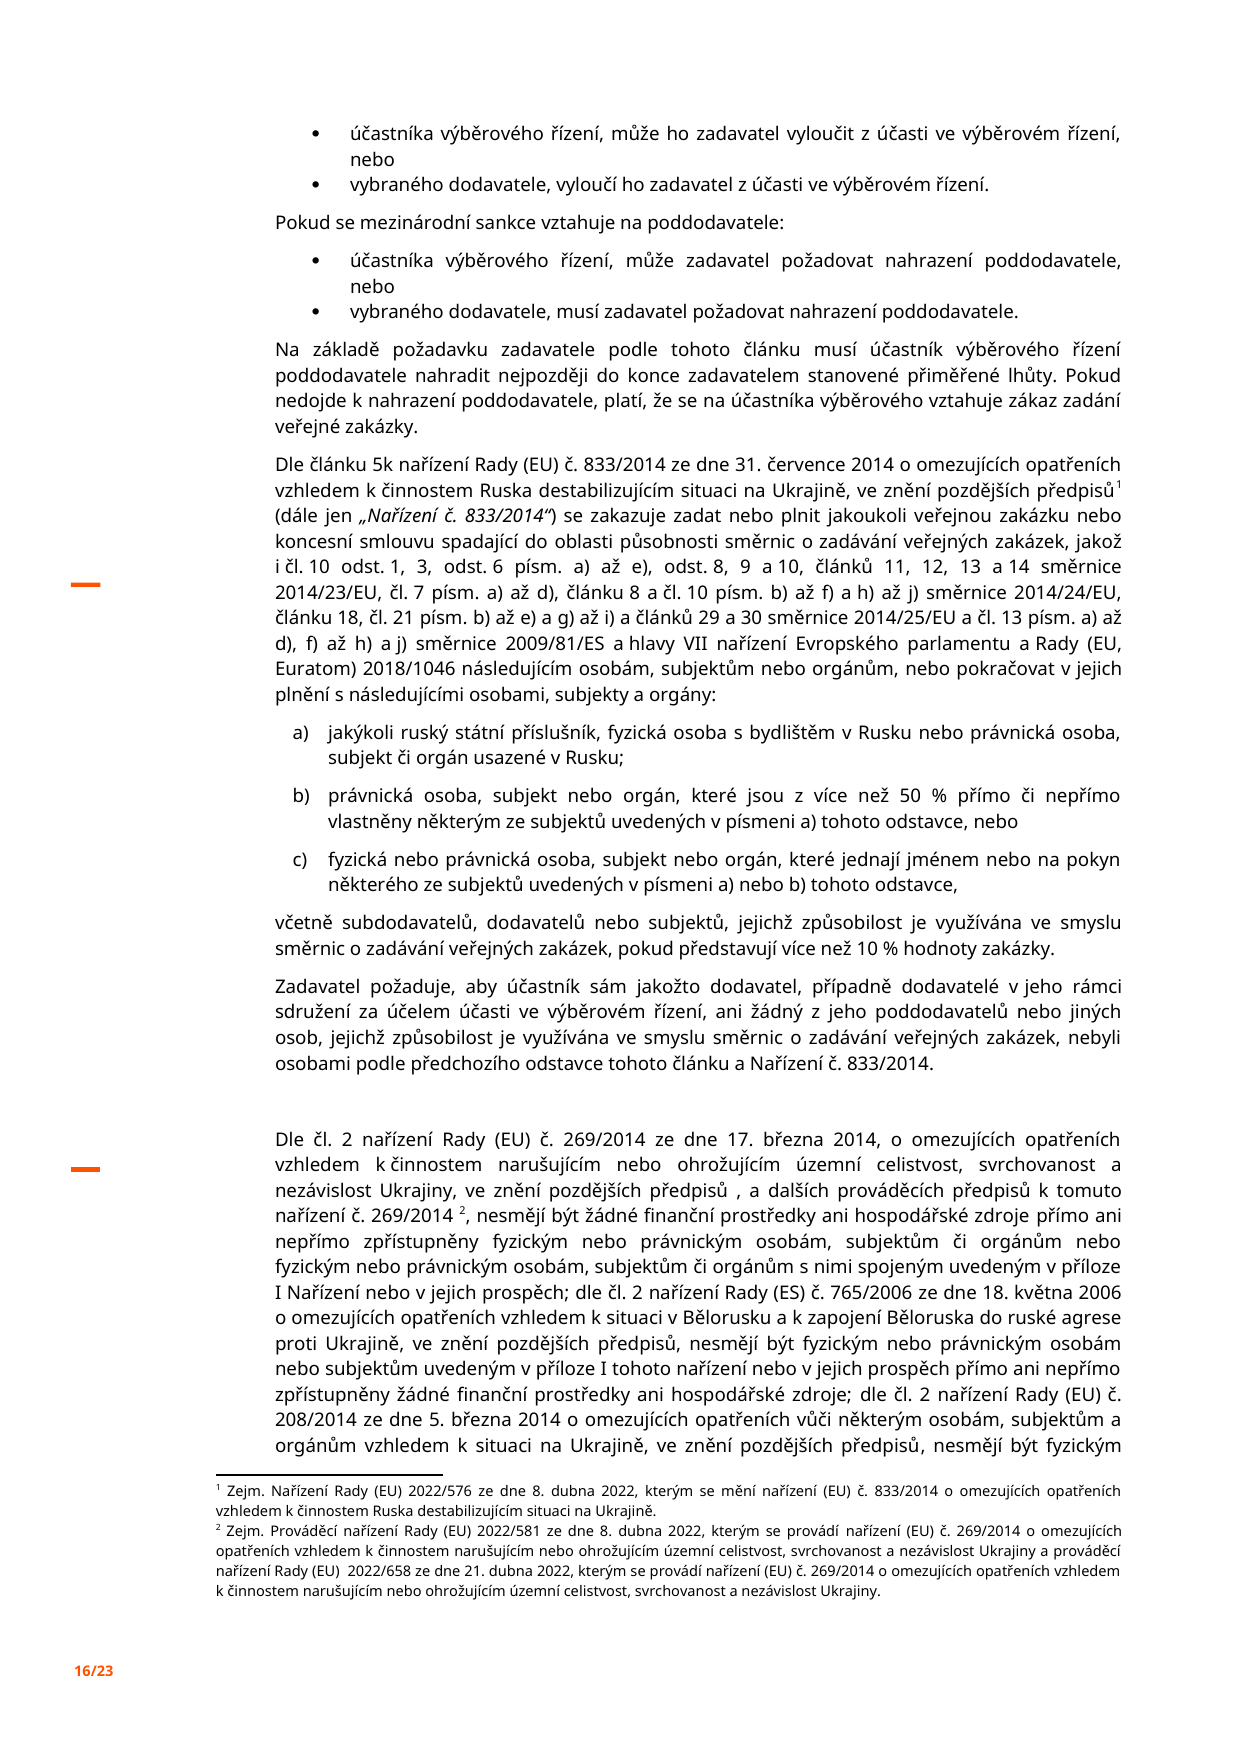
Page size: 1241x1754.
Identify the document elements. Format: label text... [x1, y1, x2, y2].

text Pokud se mezinárodní sankce vztahuje na poddodavatele: [275, 210, 1122, 235]
list fyzická nebo právnická osoba, subjekt nebo orgán, které jednají jménem nebo na pokyn některého ze subjektů uvedených v písmeni a) nebo b) tohoto odstavce, [292, 846, 1122, 897]
list jakýkoli ruský státní příslušník, fyzická osoba s bydlištěm v Rusku nebo právnická osoba, subjekt či orgán usazené v Rusku; [292, 719, 1122, 770]
list účastníka výběrového řízení, může ho zadavatel vyloučit z účasti ve výběrovém řízení, nebo [312, 121, 1122, 172]
list vybraného dodavatele, musí zadavatel požadovat nahrazení poddodavatele. [312, 299, 1122, 324]
text včetně subdodavatelů, dodavatelů nebo subjektů, jejichž způsobilost je využívána ve smyslu směrnic o zadávání veřejných zakázek, pokud představují více než 10 % hodnoty zakázky. [275, 910, 1122, 961]
text Dle článku 5k nařízení Rady (EU) č. 833/2014 ze dne 31. července 2014 o omezujících opatřeních vzhledem k činnostem Ruska destabilizujícím situaci na Ukrajině, ve znění pozdějších předpisů (dále jen „Nařízení č. 833/2014“) se zakazuje zadat nebo plnit jakoukoli veřejnou zakázku nebo koncesní smlouvu spadající do oblasti působnosti směrnic o zadávání veřejných zakázek, jakož i čl. 10 odst. 1, 3, odst. 6 písm. a) až e), odst. 8, 9 a 10, článků 11, 12, 13 a 14 směrnice 2014/23/EU, čl. 7 písm. a) až d), článku 8 a čl. 10 písm. b) až f) a h) až j) směrnice 2014/24/EU, článku 18, čl. 21 písm. b) až e) a g) až i) a článků 29 a 30 směrnice 2014/25/EU a čl. 13 písm. a) až d), f) až h) a j) směrnice 2009/81/ES a hlavy VII nařízení Evropského parlamentu a Rady (EU, Euratom) 2018/1046 následujícím osobám, subjektům nebo orgánům, nebo pokračovat v jejich plnění s následujícími osobami, subjekty a orgány: [275, 451, 1122, 707]
list účastníka výběrového řízení, může zadavatel požadovat nahrazení poddodavatele, nebo [312, 248, 1122, 299]
list právnická osoba, subjekt nebo orgán, které jsou z více než 50 % přímo či nepřímo vlastněny některým ze subjektů uvedených v písmeni a) tohoto odstavce, nebo [292, 783, 1122, 834]
text Zadavatel požaduje, aby účastník sám jakožto dodavatel, případně dodavatelé v jeho rámci sdružení za účelem účasti ve výběrovém řízení, ani žádný z jeho poddodavatelů nebo jiných osob, jejichž způsobilost je využívána ve smyslu směrnic o zadávání veřejných zakázek, nebyli osobami podle předchozího odstavce tohoto článku a Nařízení č. 833/2014. [275, 973, 1122, 1075]
text Na základě požadavku zadavatele podle tohoto článku musí účastník výběrového řízení poddodavatele nahradit nejpozději do konce zadavatelem stanovené přiměřené lhůty. Pokud nedojde k nahrazení poddodavatele, platí, že se na účastníka výběrového vztahuje zákaz zadání veřejné zakázky. [275, 337, 1122, 439]
list vybraného dodavatele, vyloučí ho zadavatel z účasti ve výběrovém řízení. [312, 172, 1122, 197]
